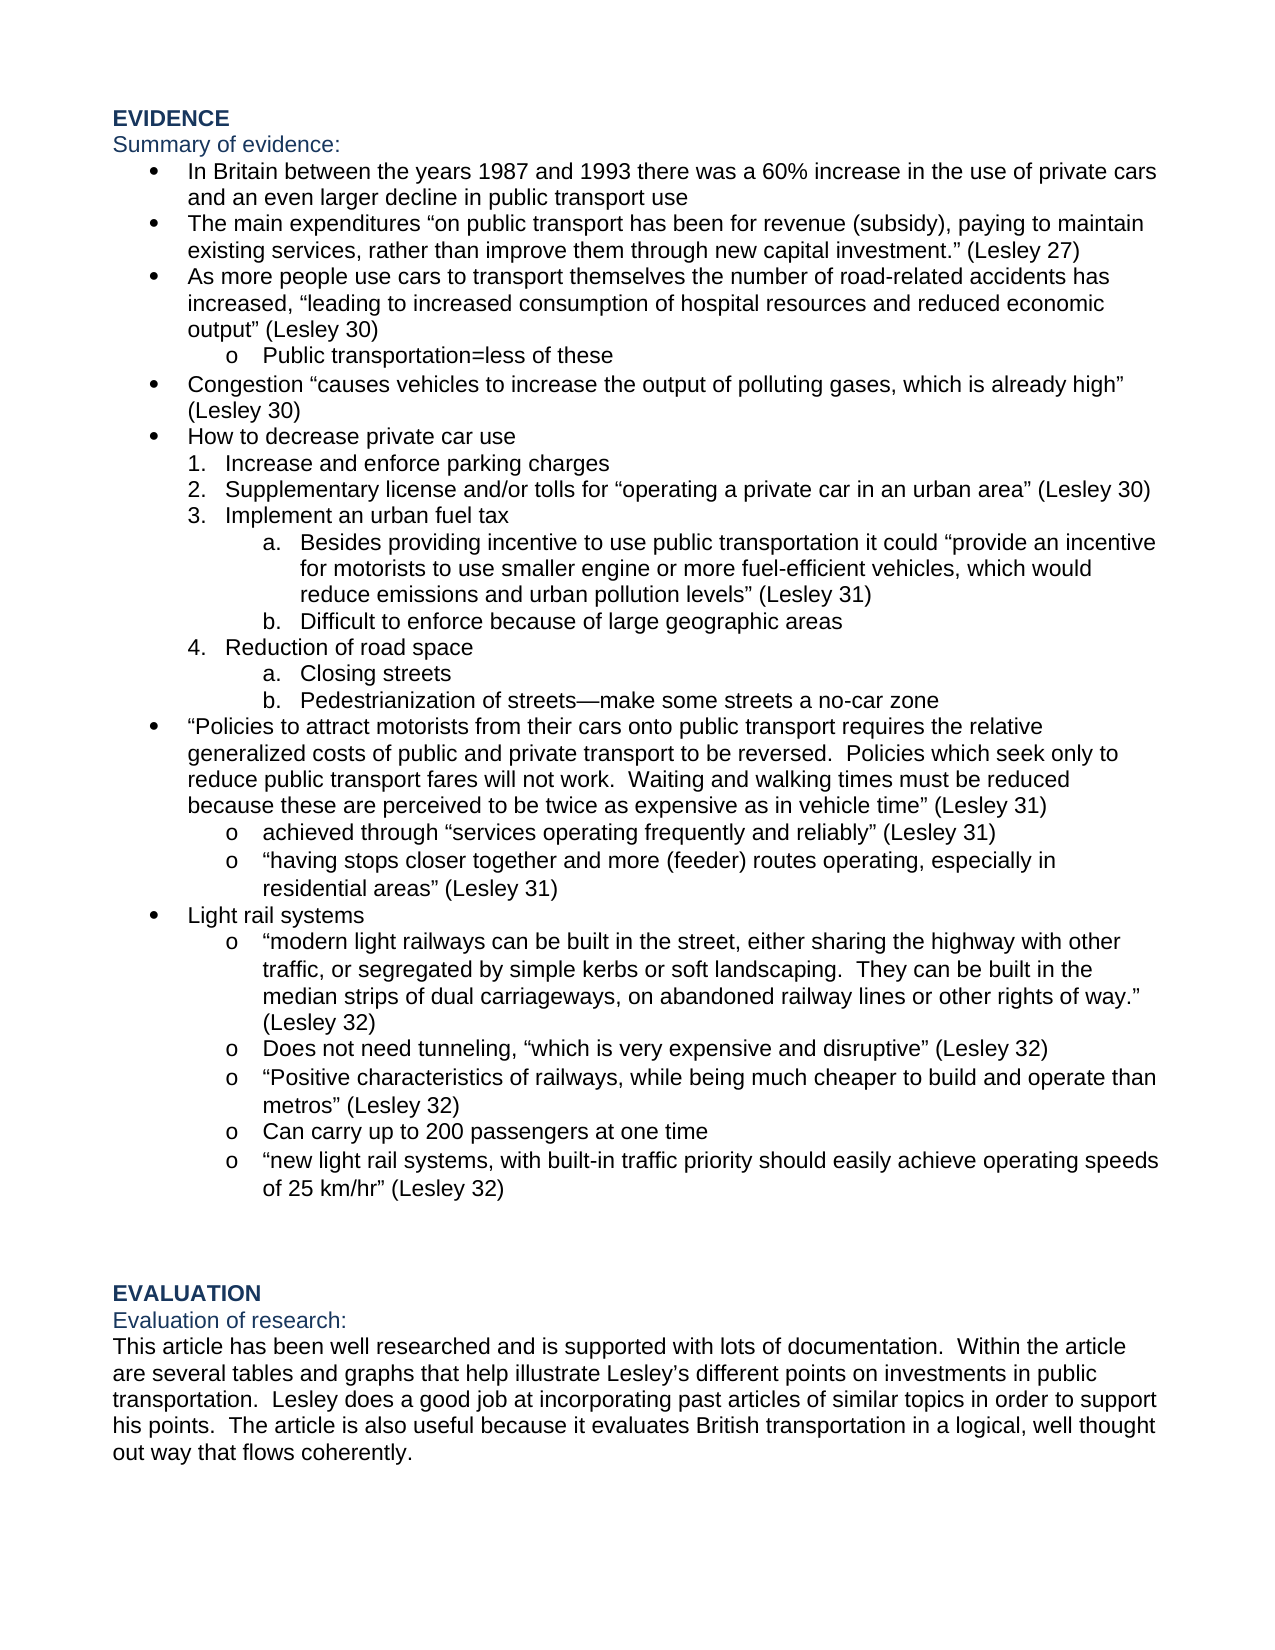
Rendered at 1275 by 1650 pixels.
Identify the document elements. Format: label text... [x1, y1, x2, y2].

text This article has been well researched and is supported with lots of documentation. Within the article are several tables and graphs that help illustrate Lesley’s different points on investments in public transportation. Lesley does a good job at incorporating past articles of similar topics in order to support his points. The article is also useful because it evaluates British transportation in a logical, well thought out way that flows coherently. [112, 1333, 1162, 1465]
list Supplementary license and/or tolls for “operating a private car in an urban area” (Lesley 30) [187, 476, 1162, 502]
list achieved through “services operating frequently and reliably” (Lesley 31) [225, 818, 1162, 847]
list Implement an urban fuel tax [187, 502, 1162, 529]
list The main expenditures “on public transport has been for revenue (subsidy), paying to maintain existing services, rather than improve them through new capital investment.” (Lesley 27) [150, 210, 1162, 263]
list Difficult to enforce because of large geographic areas [262, 608, 1162, 634]
list Light rail systems [150, 902, 1162, 928]
text EVIDENCE [112, 105, 1162, 131]
list “having stops closer together and more (feeder) routes operating, especially in residential areas” (Lesley 31) [225, 847, 1162, 902]
list Increase and enforce parking charges [187, 449, 1162, 476]
list As more people use cars to transport themselves the number of road-related accidents has increased, “leading to increased consumption of hospital resources and reduced economic output” (Lesley 30) [150, 263, 1162, 342]
list Can carry up to 200 passengers at one time [225, 1118, 1162, 1147]
list Besides providing incentive to use public transportation it could “provide an incentive for motorists to use smaller engine or more fuel-efficient vehicles, which would reduce emissions and urban pollution levels” (Lesley 31) [262, 529, 1162, 608]
list How to decrease private car use [150, 423, 1162, 449]
list In Britain between the years 1987 and 1993 there was a 60% increase in the use of private cars and an even larger decline in public transport use [150, 158, 1162, 210]
list Pedestrianization of streets—make some streets a no-car zone [262, 687, 1162, 713]
text Evaluation of research: [112, 1307, 1162, 1333]
list Public transportation=less of these [225, 342, 1162, 371]
list “modern light railways can be built in the street, either sharing the highway with other traffic, or segregated by simple kerbs or soft landscaping. They can be built in the median strips of dual carriageways, on abandoned railway lines or other rights of way.” (Lesley 32) [225, 928, 1162, 1035]
list “Policies to attract motorists from their cars onto public transport requires the relative generalized costs of public and private transport to be reversed. Policies which seek only to reduce public transport fares will not work. Waiting and walking times must be reduced because these are perceived to be twice as expensive as in vehicle time” (Lesley 31) [150, 713, 1162, 818]
list Reduction of road space [187, 634, 1162, 660]
list “new light rail systems, with built-in traffic priority should easily achieve operating speeds of 25 km/hr” (Lesley 32) [225, 1147, 1162, 1201]
list Congestion “causes vehicles to increase the output of polluting gases, which is already high” (Lesley 30) [150, 371, 1162, 423]
text EVALUATION [112, 1280, 1162, 1307]
list “Positive characteristics of railways, while being much cheaper to build and operate than metros” (Lesley 32) [225, 1064, 1162, 1118]
list Does not need tunneling, “which is very expensive and disruptive” (Lesley 32) [225, 1035, 1162, 1064]
text Summary of evidence: [112, 131, 1162, 158]
list Closing streets [262, 660, 1162, 687]
